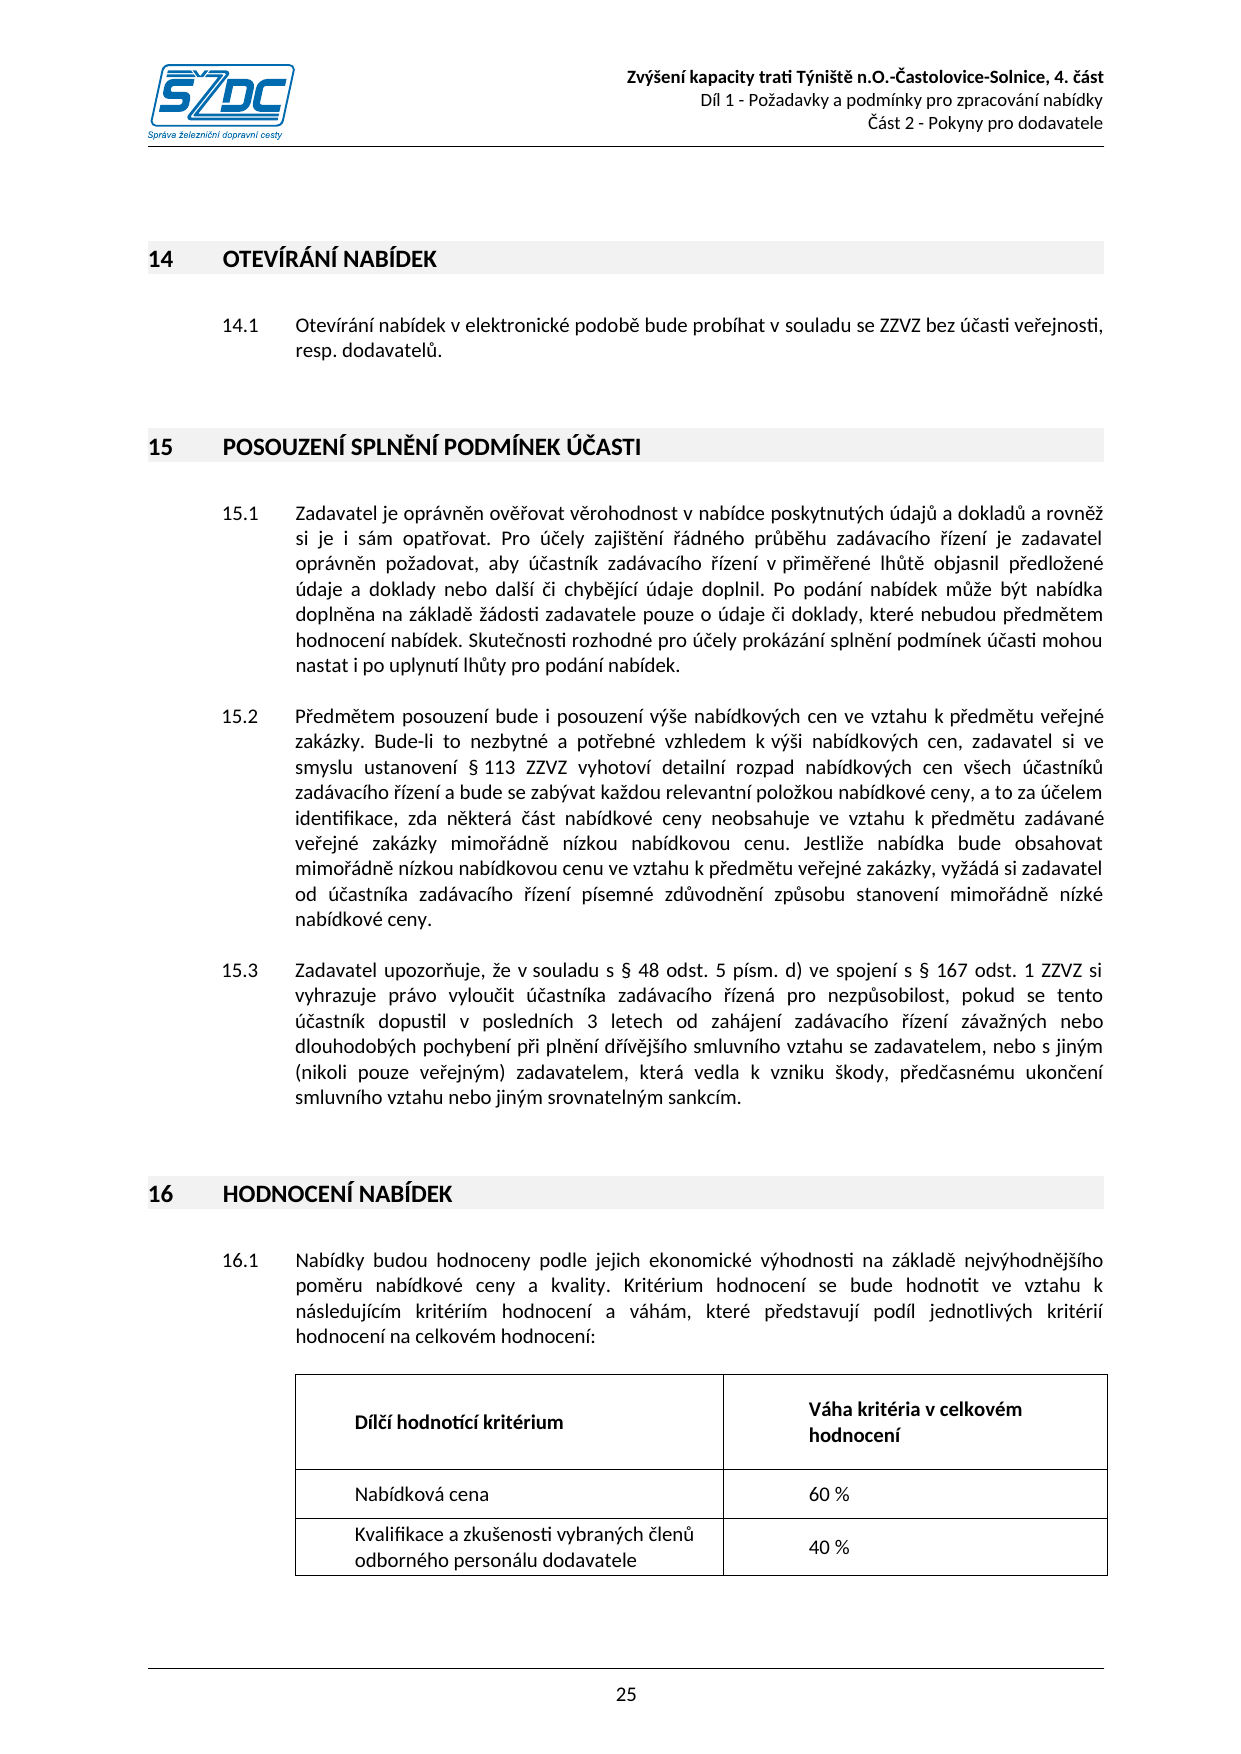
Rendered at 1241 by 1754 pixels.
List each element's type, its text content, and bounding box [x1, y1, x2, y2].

list Předmětem posouzení bude i posouzení výše nabídkových cen ve vztahu k předmětu veřejné zakázky. Bude-li to nezbytné a potřebné vzhledem k výši nabídkových cen, zadavatel si ve smyslu ustanovení § 113 ZZVZ vyhotoví detailní rozpad nabídkových cen všech účastníků zadávacího řízení a bude se zabývat každou relevantní položkou nabídkové ceny, a to za účelem identifikace, zda některá část nabídkové ceny neobsahuje ve vztahu k předmětu zadávané veřejné zakázky mimořádně nízkou nabídkovou cenu. Jestliže nabídka bude obsahovat mimořádně nízkou nabídkovou cenu ve vztahu k předmětu veřejné zakázky, vyžádá si zadavatel od účastníka zadávacího řízení písemné zdůvodnění způsobu stanovení mimořádně nízké nabídkové ceny. [221, 703, 1104, 932]
table_cell 60 % [724, 1470, 1107, 1518]
subtitle POSOUZENÍ SPLNĚNÍ PODMÍNEK ÚČASTI [148, 428, 1104, 462]
subtitle OTEVÍRÁNÍ NABÍDEK [148, 241, 1104, 274]
table_header Váha kritéria v celkovém hodnocení [724, 1375, 1107, 1469]
table_header Dílčí hodnotící kritérium [296, 1375, 723, 1469]
list Zadavatel upozorňuje, že v souladu s § 48 odst. 5 písm. d) ve spojení s § 167 odst. 1 ZZVZ si vyhrazuje právo vyloučit účastníka zadávacího řízená pro nezpůsobilost, pokud se tento účastník dopustil v posledních 3 letech od zahájení zadávacího řízení závažných nebo dlouhodobých pochybení při plnění dřívějšího smluvního vztahu se zadavatelem, nebo s jiným (nikoli pouze veřejným) zadavatelem, která vedla k vzniku škody, předčasnému ukončení smluvního vztahu nebo jiným srovnatelným sankcím. [221, 957, 1104, 1110]
table_cell 40 % [724, 1519, 1107, 1575]
table_cell Nabídková cena [296, 1470, 723, 1518]
list Zadavatel je oprávněn ověřovat věrohodnost v nabídce poskytnutých údajů a dokladů a rovněž si je i sám opatřovat. Pro účely zajištění řádného průběhu zadávacího řízení je zadavatel oprávněn požadovat, aby účastník zadávacího řízení v přiměřené lhůtě objasnil předložené údaje a doklady nebo další či chybějící údaje doplnil. Po podání nabídek může být nabídka doplněna na základě žádosti zadavatele pouze o údaje či doklady, které nebudou předmětem hodnocení nabídek. Skutečnosti rozhodné pro účely prokázání splnění podmínek účasti mohou nastat i po uplynutí lhůty pro podání nabídek. [222, 500, 1104, 678]
list Nabídky budou hodnoceny podle jejich ekonomické výhodnosti na základě nejvýhodnějšího poměru nabídkové ceny a kvality. Kritérium hodnocení se bude hodnotit ve vztahu k následujícím kritériím hodnocení a váhám, které představují podíl jednotlivých kritérií hodnocení na celkovém hodnocení: [222, 1247, 1104, 1349]
table_cell Kvalifikace a zkušenosti vybraných členů odborného personálu dodavatele [296, 1519, 723, 1575]
list Otevírání nabídek v elektronické podobě bude probíhat v souladu se ZZVZ bez účasti veřejnosti, resp. dodavatelů. [222, 312, 1104, 363]
subtitle HODNOCENÍ NABÍDEK [148, 1176, 1104, 1209]
